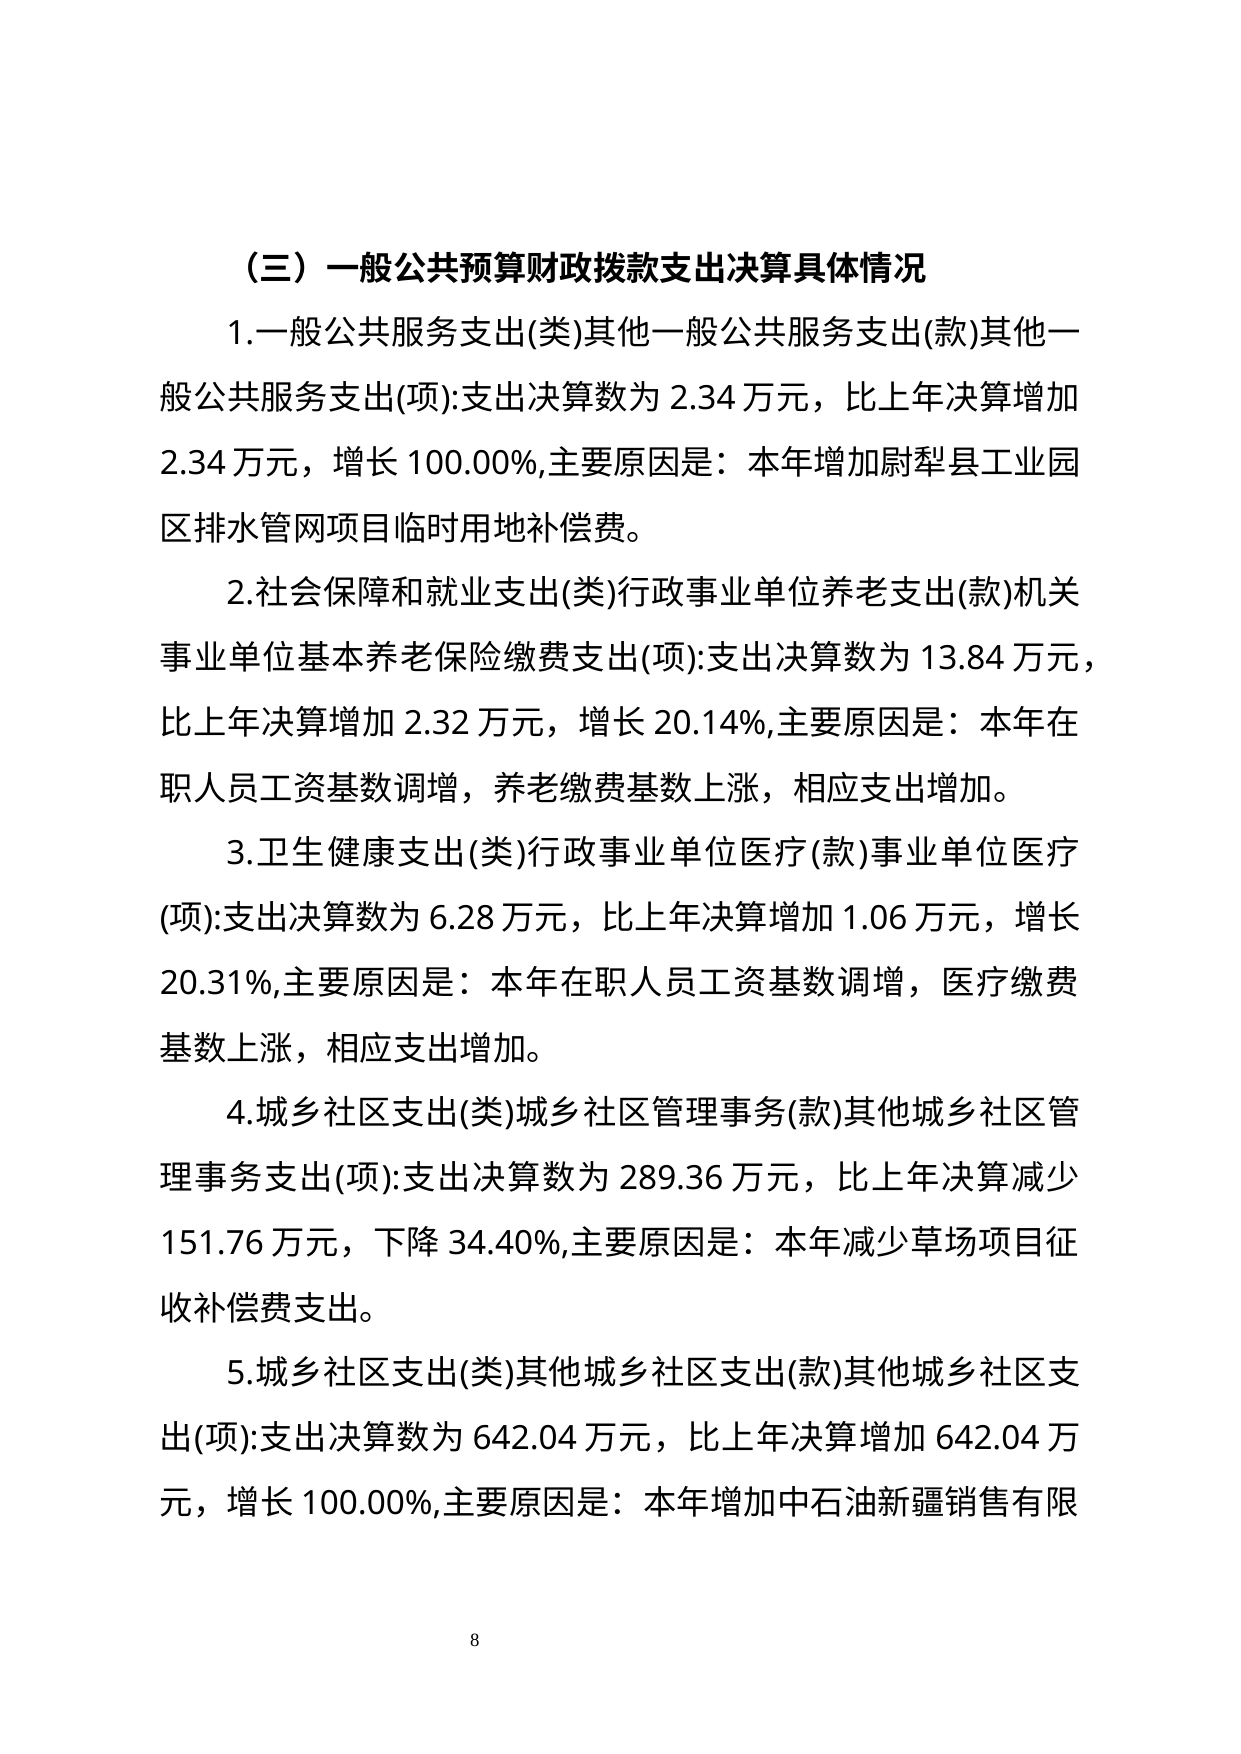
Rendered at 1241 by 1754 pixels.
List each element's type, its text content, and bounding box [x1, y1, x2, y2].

text 4.城乡社区支出(类)城乡社区管理事务(款)其他城乡社区管理事务支出(项):支出决算数为289.36万元，比上年决算减少151.76万元，下降34.40%,主要原因是：本年减少草场项目征收补偿费支出。 [159, 1078, 1081, 1338]
text 3.卫生健康支出(类)行政事业单位医疗(款)事业单位医疗(项):支出决算数为6.28万元，比上年决算增加1.06万元，增长20.31%,主要原因是：本年在职人员工资基数调增，医疗缴费基数上涨，相应支出增加。 [159, 818, 1081, 1078]
text 1.一般公共服务支出(类)其他一般公共服务支出(款)其他一般公共服务支出(项):支出决算数为2.34万元，比上年决算增加2.34万元，增长100.00%,主要原因是：本年增加尉犁县工业园区排水管网项目临时用地补偿费。 [159, 298, 1081, 558]
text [159, 1338, 1081, 1533]
text 2.社会保障和就业支出(类)行政事业单位养老支出(款)机关事业单位基本养老保险缴费支出(项):支出决算数为13.84万元，比上年决算增加2.32万元，增长20.14%,主要原因是：本年在职人员工资基数调增，养老缴费基数上涨，相应支出增加。 [159, 558, 1081, 818]
text （三）一般公共预算财政拨款支出决算具体情况 [159, 233, 1081, 298]
